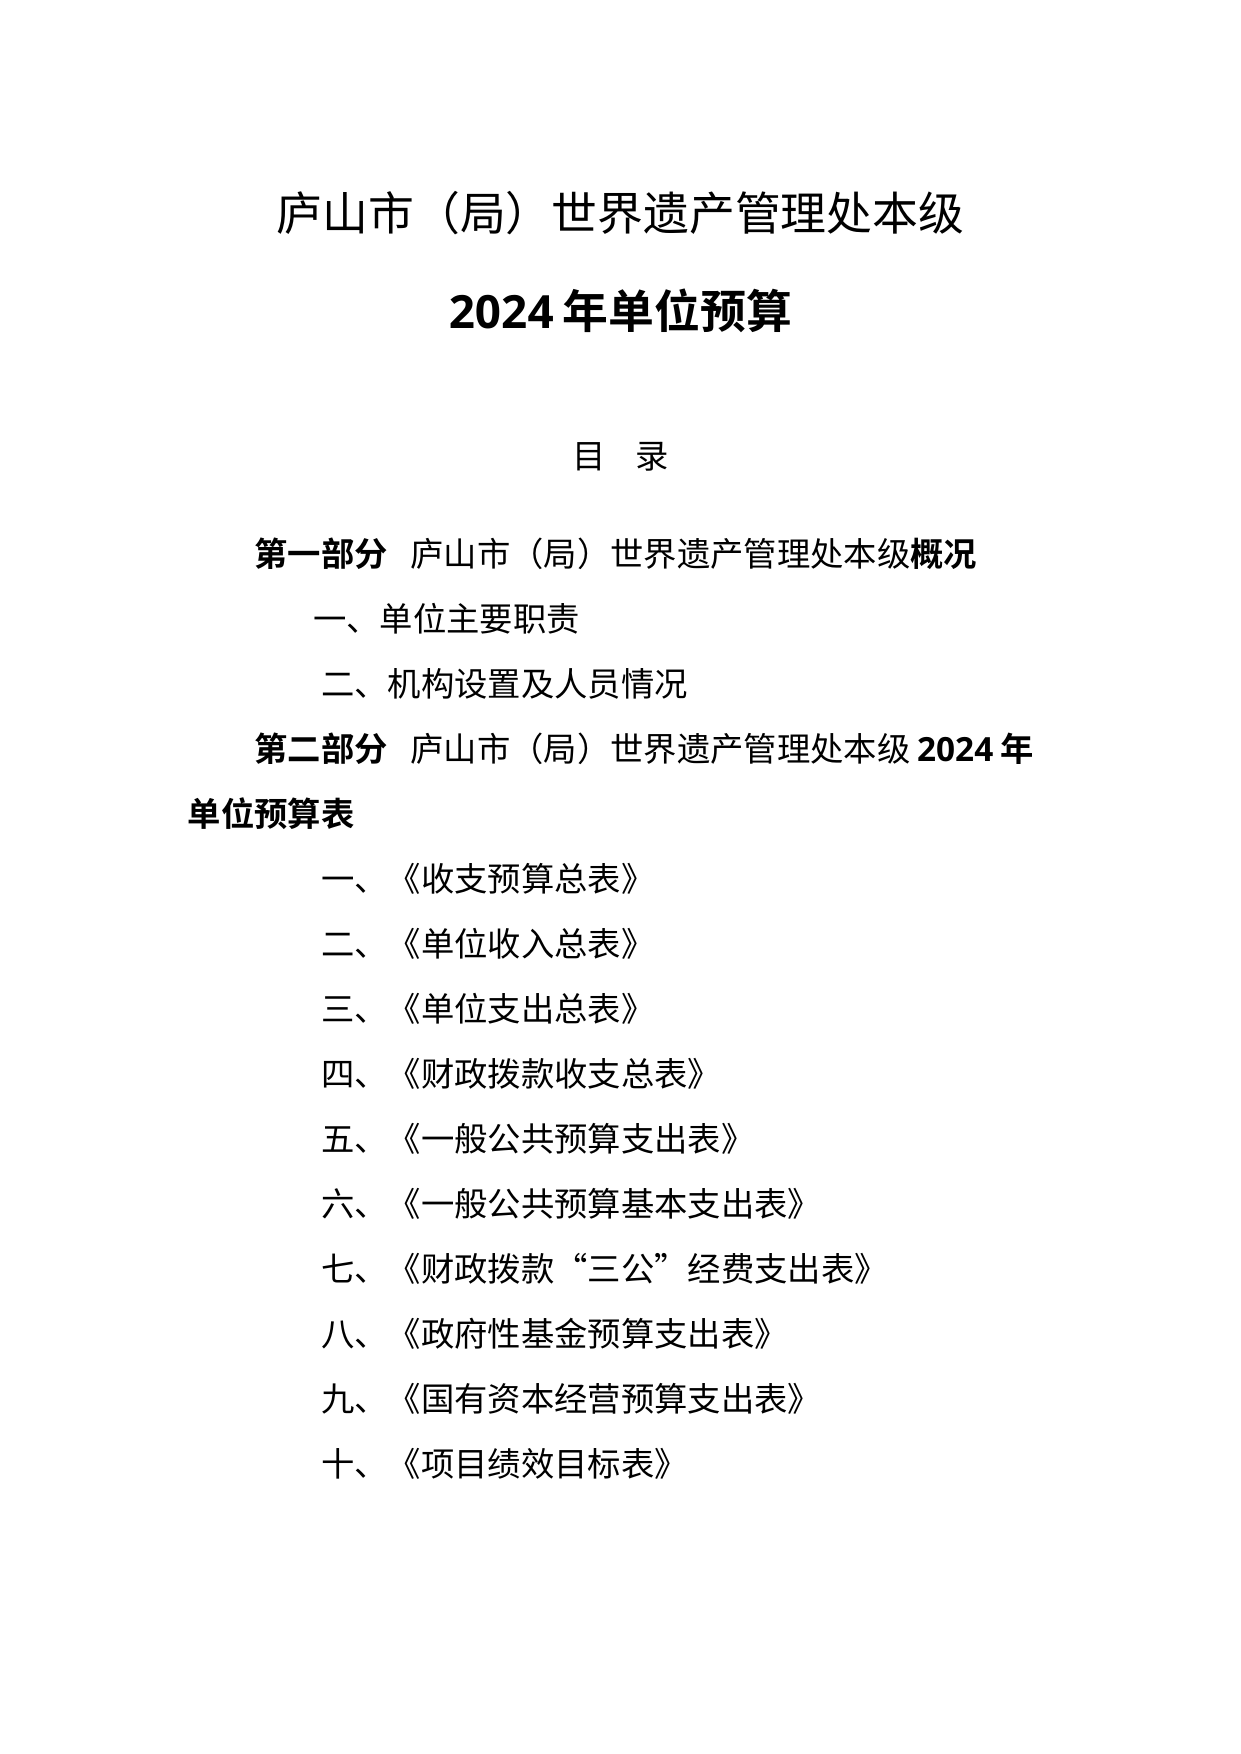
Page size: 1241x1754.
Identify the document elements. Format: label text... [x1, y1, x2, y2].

text 一、《收支预算总表》 [187, 844, 1053, 909]
text 十、《项目绩效目标表》 [187, 1429, 1053, 1494]
text 三、《单位支出总表》 [187, 974, 1053, 1039]
text 八、《政府性基金预算支出表》 [187, 1299, 1053, 1364]
text 五、《一般公共预算支出表》 [187, 1104, 1053, 1169]
text 一、单位主要职责 [187, 584, 1053, 649]
text 二、机构设置及人员情况 [187, 649, 1053, 714]
text 第二部分 庐山市（局）世界遗产管理处本级2024年单位预算表 [187, 714, 1053, 844]
text 目 录 [187, 422, 1053, 487]
text 二、《单位收入总表》 [187, 909, 1053, 974]
text 庐山市（局）世界遗产管理处本级 [187, 162, 1053, 259]
text 六、《一般公共预算基本支出表》 [187, 1169, 1053, 1234]
text 七、《财政拨款“三公”经费支出表》 [187, 1234, 1053, 1299]
text 第一部分 庐山市（局）世界遗产管理处本级概况 [187, 519, 1053, 584]
text 四、《财政拨款收支总表》 [187, 1039, 1053, 1104]
text 九、《国有资本经营预算支出表》 [187, 1364, 1053, 1429]
text 2024年单位预算 [187, 259, 1053, 357]
